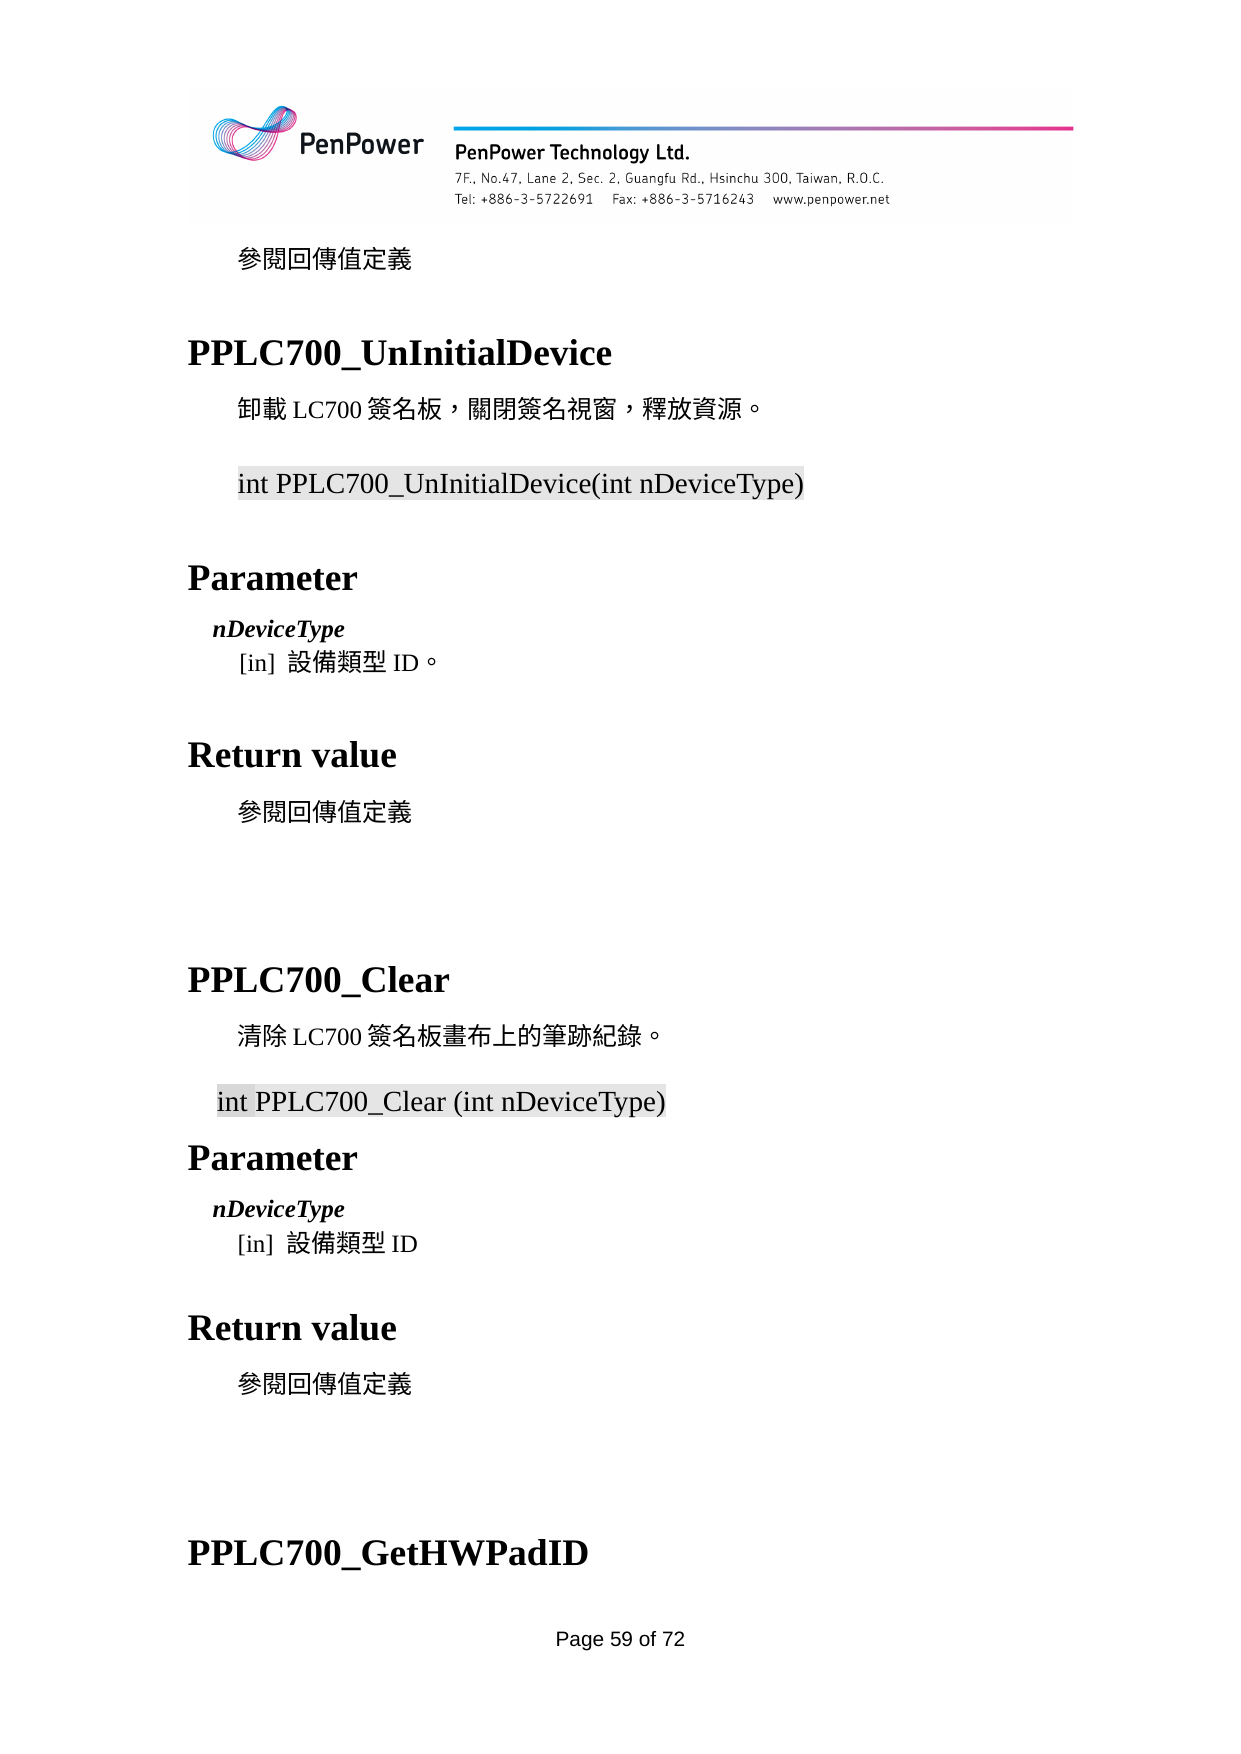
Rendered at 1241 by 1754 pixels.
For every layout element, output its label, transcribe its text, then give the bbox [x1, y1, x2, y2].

text 參閱回傳值定義 [187, 239, 1053, 277]
text nDeviceType [187, 614, 1053, 643]
picture [187, 88, 1074, 225]
text Return value [187, 1289, 1053, 1364]
text int PPLC700_UnInitialDevice(int nDeviceType) [187, 464, 1053, 502]
text [in] 設備類型ID。 [187, 643, 1053, 679]
text PPLC700_GetHWPadID [187, 1514, 1053, 1589]
text PPLC700_Clear [187, 942, 1053, 1017]
text Return value [187, 717, 1053, 792]
text 參閱回傳值定義 [187, 792, 1053, 829]
text 參閱回傳值定義 [187, 1364, 1053, 1402]
text int PPLC700_Clear (int nDeviceType) [187, 1082, 1053, 1119]
text 卸載LC700簽名板，關閉簽名視窗，釋放資源。 [187, 389, 1053, 427]
text Parameter [187, 539, 1053, 614]
text nDeviceType [187, 1194, 1053, 1223]
text PPLC700_UnInitialDevice [187, 314, 1053, 389]
text 清除LC700簽名板畫布上的筆跡紀錄。 [187, 1017, 1053, 1053]
text [in] 設備類型ID [187, 1223, 1053, 1260]
text Parameter [187, 1119, 1053, 1194]
